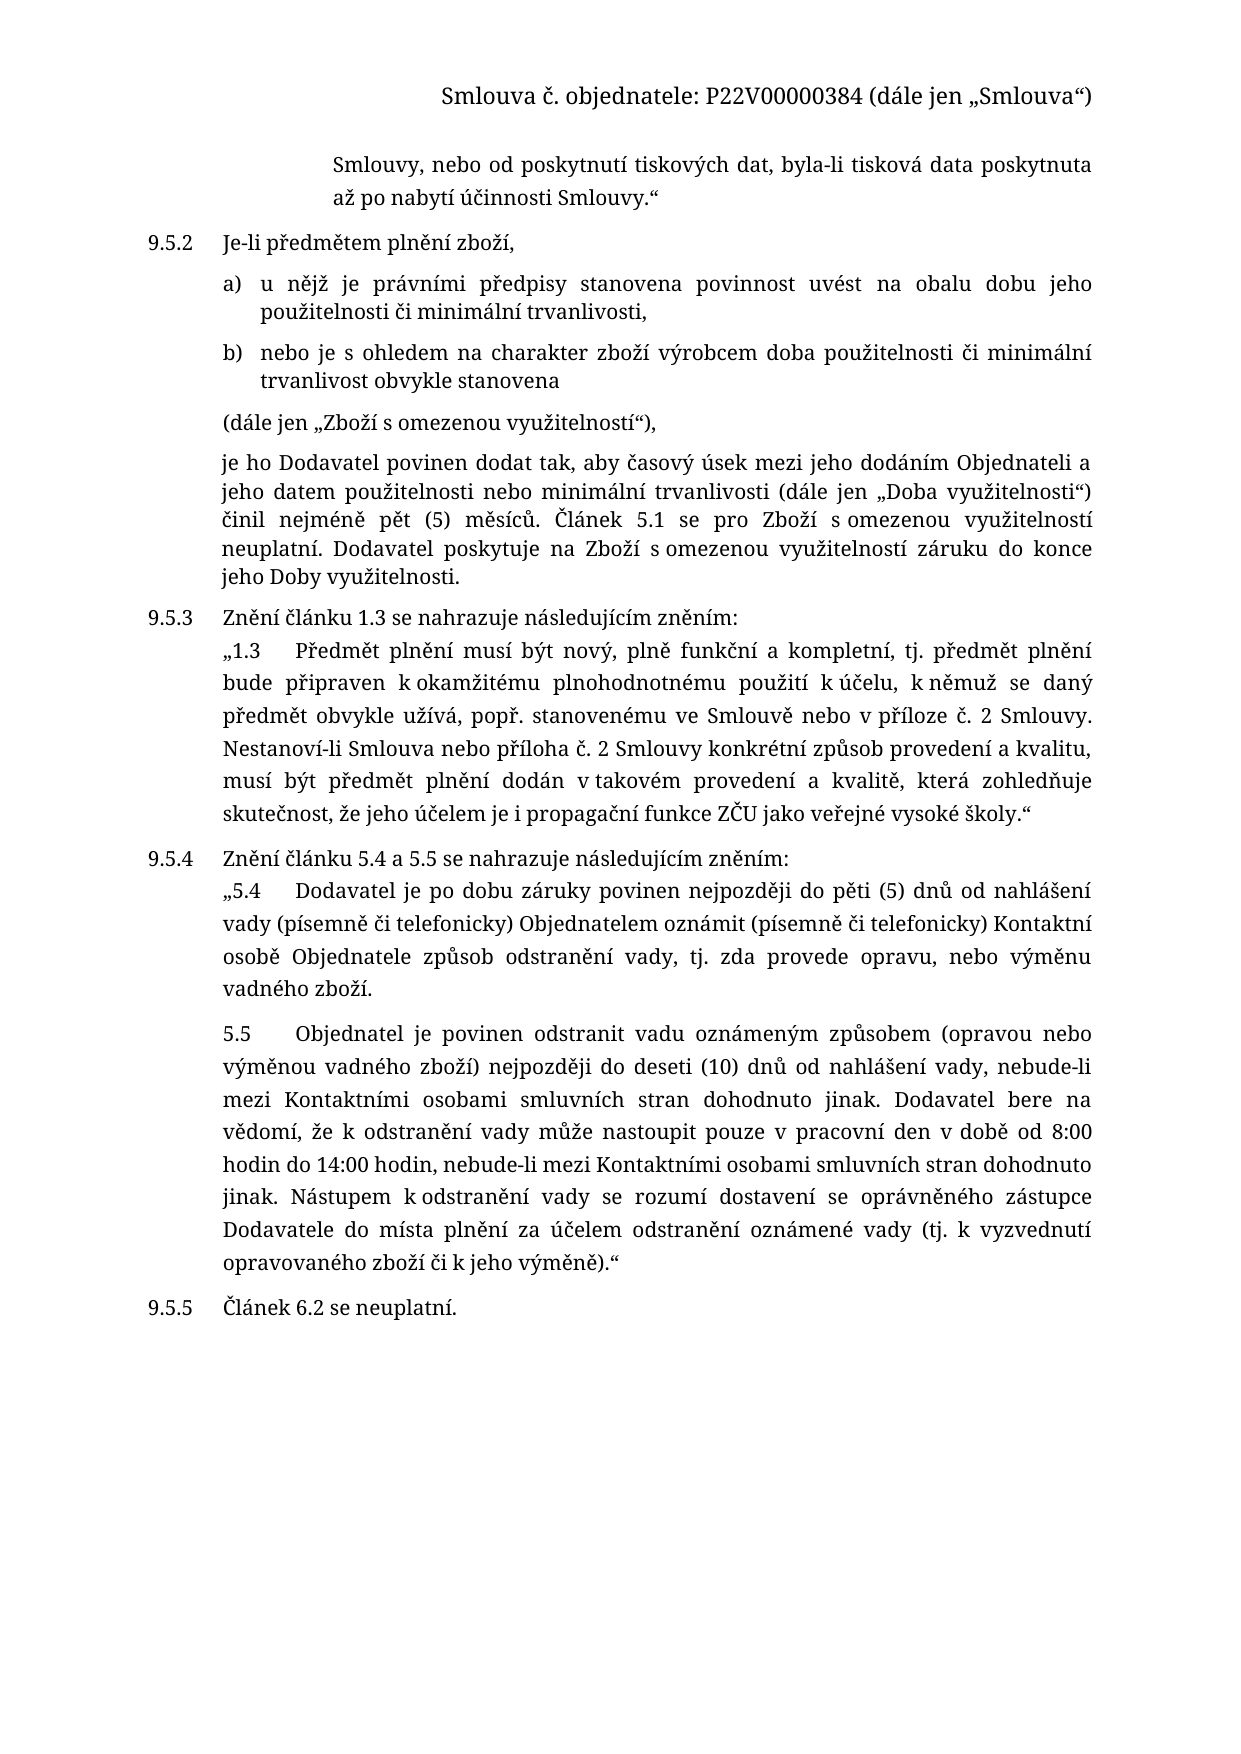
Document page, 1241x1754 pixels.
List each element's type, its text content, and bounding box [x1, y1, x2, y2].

list nebo je s ohledem na charakter zboží výrobcem doba použitelnosti či minimální trvanlivost obvykle stanovena [223, 338, 1093, 395]
list 5.5 Objednatel je povinen odstranit vadu oznámeným způsobem (opravou nebo výměnou vadného zboží) nejpozději do deseti (10) dnů od nahlášení vady, nebude-li mezi Kontaktními osobami smluvních stran dohodnuto jinak. Dodavatel bere na vědomí, že k odstranění vady může nastoupit pouze v pracovní den v době od 8:00 hodin do 14:00 hodin, nebude-li mezi Kontaktními osobami smluvních stran dohodnuto jinak. Nástupem k odstranění vady se rozumí dostavení se oprávněného zástupce Dodavatele do místa plnění za účelem odstranění oznámené vady (tj. k vyzvednutí opravovaného zboží či k jeho výměně).“ [223, 1019, 1093, 1276]
list Je-li předmětem plnění zboží, [148, 228, 1093, 256]
list Znění článku 5.4 a 5.5 se nahrazuje následujícím zněním: [148, 844, 1093, 872]
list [295, 150, 1093, 211]
list Článek 6.2 se neuplatní. [148, 1293, 1093, 1321]
text je ho Dodavatel povinen dodat tak, aby časový úsek mezi jeho dodáním Objednateli a jeho datem použitelnosti nebo minimální trvanlivosti (dále jen „Doba využitelnosti“) činil nejméně pět (5) měsíců. Článek 5.1 se pro Zboží s omezenou využitelností neuplatní. Dodavatel poskytuje na Zboží s omezenou využitelností záruku do konce jeho Doby využitelnosti. [221, 448, 1093, 591]
list Znění článku 1.3 se nahrazuje následujícím zněním: [148, 603, 1093, 632]
list „5.4 Dodavatel je po dobu záruky povinen nejpozději do pěti (5) dnů od nahlášení vady (písemně či telefonicky) Objednatelem oznámit (písemně či telefonicky) Kontaktní osobě Objednatele způsob odstranění vady, tj. zda provede opravu, nebo výměnu vadného zboží. [223, 877, 1093, 1003]
list u nějž je právními předpisy stanovena povinnost uvést na obalu dobu jeho použitelnosti či minimální trvanlivosti, [223, 269, 1093, 326]
text (dále jen „Zboží s omezenou využitelností“), [223, 408, 1093, 436]
list „1.3 Předmět plnění musí být nový, plně funkční a kompletní, tj. předmět plnění bude připraven k okamžitému plnohodnotnému použití k účelu, k němuž se daný předmět obvykle užívá, popř. stanovenému ve Smlouvě nebo v příloze č. 2 Smlouvy. Nestanoví-li Smlouva nebo příloha č. 2 Smlouvy konkrétní způsob provedení a kvalitu, musí být předmět plnění dodán v takovém provedení a kvalitě, která zohledňuje skutečnost, že jeho účelem je i propagační funkce ZČU jako veřejné vysoké školy.“ [223, 636, 1093, 827]
